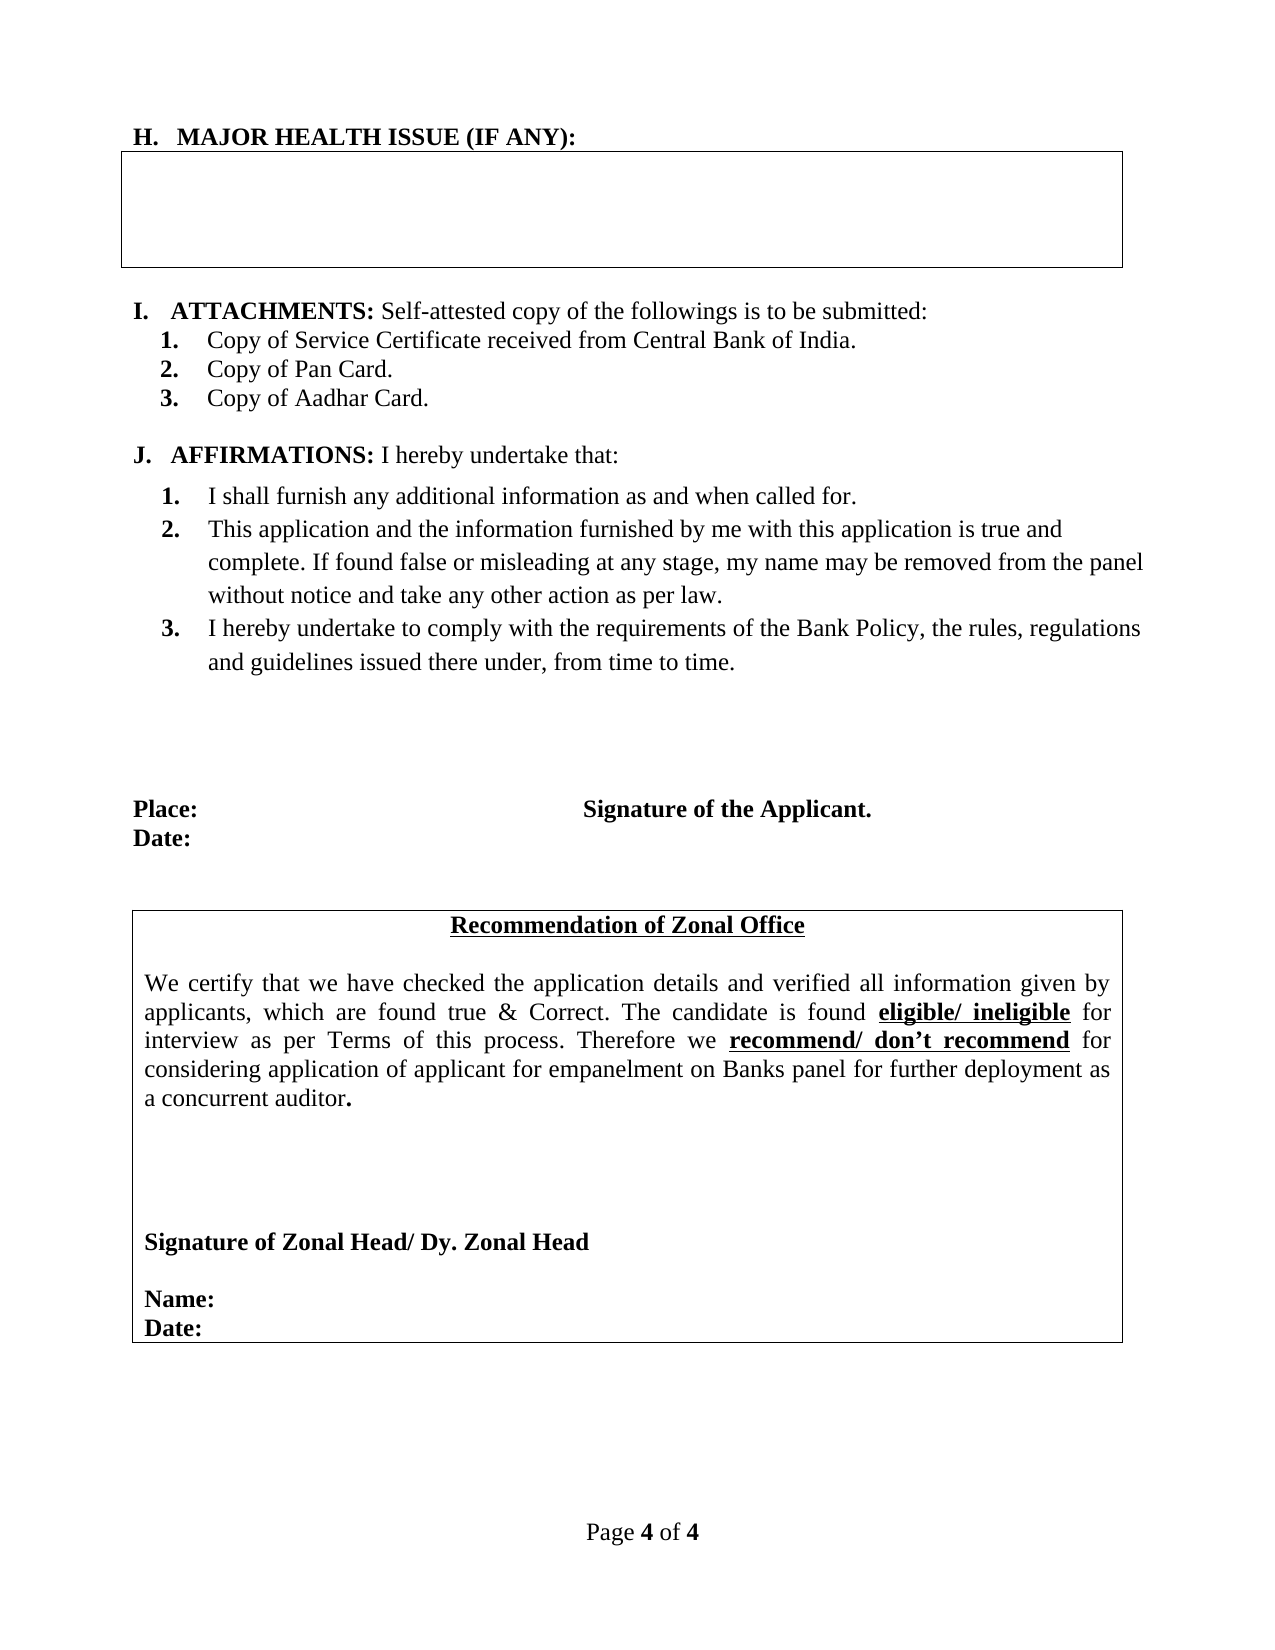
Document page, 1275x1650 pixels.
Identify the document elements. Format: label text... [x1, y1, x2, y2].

text Date: [133, 823, 1152, 852]
list Copy of Aadhar Card. [169, 383, 1152, 411]
list Copy of Service Certificate received from Central Bank of India. [169, 325, 1152, 354]
table_header Recommendation of Zonal Office We certify that we have checked the application details and verified all information given by applicants, which are found true & Correct. The candidate is found eligible/ ineligible for interview as per Terms of this process. Therefore we recommend/ don’t recommend for considering application of applicant for empanelment on Banks panel for further deployment as a concurrent auditor. Signature of Zonal Head/ Dy. Zonal Head Name: Date: [133, 911, 1122, 1342]
list ATTACHMENTS: Self-attested copy of the followings is to be submitted: [133, 296, 1152, 325]
list This application and the information furnished by me with this application is true and complete. If found false or misleading at any stage, my name may be removed from the panel without notice and take any other action as per law. [170, 514, 1152, 609]
table_header [122, 152, 1122, 267]
list Copy of Pan Card. [169, 354, 1152, 383]
list I hereby undertake to comply with the requirements of the Bank Policy, the rules, regulations and guidelines issued there under, from time to time. [170, 613, 1152, 675]
list MAJOR HEALTH ISSUE (IF ANY): [133, 122, 1152, 151]
text Place: Signature of the Applicant. [133, 794, 1152, 823]
text J. AFFIRMATIONS: I hereby undertake that: [133, 440, 1152, 469]
list I shall furnish any additional information as and when called for. [170, 481, 1152, 510]
